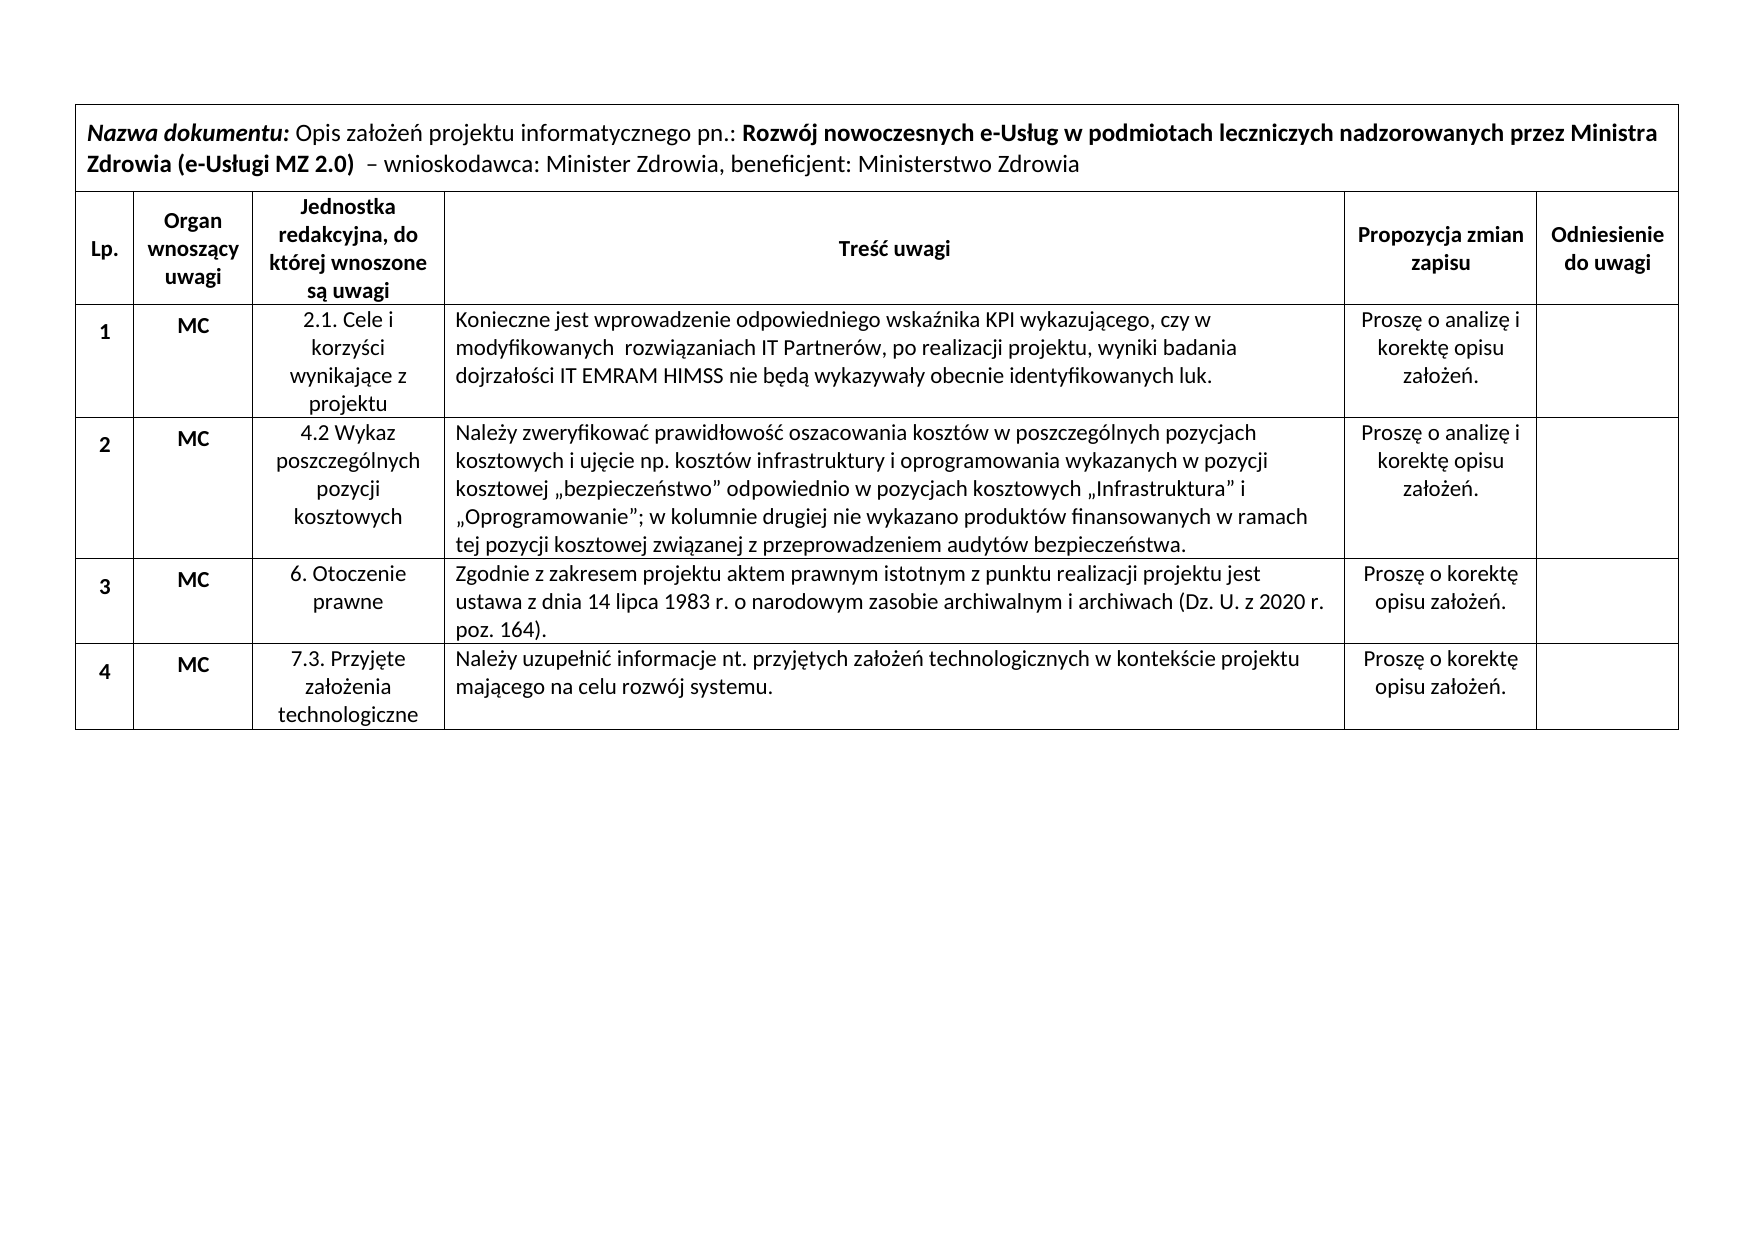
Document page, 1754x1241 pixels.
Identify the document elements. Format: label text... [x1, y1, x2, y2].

table_cell 4 [76, 644, 133, 728]
table_cell MC [134, 559, 252, 643]
table_cell Jednostka redakcyjna, do której wnoszone są uwagi [253, 192, 444, 304]
table_cell Należy uzupełnić informacje nt. przyjętych założeń technologicznych w kontekście projektu mającego na celu rozwój systemu. [445, 644, 1344, 728]
table_cell MC [134, 418, 252, 558]
table_cell Zgodnie z zakresem projektu aktem prawnym istotnym z punktu realizacji projektu jest ustawa z dnia 14 lipca 1983 r. o narodowym zasobie archiwalnym i archiwach (Dz. U. z 2020 r. poz. 164). [445, 559, 1344, 643]
table_cell Propozycja zmian zapisu [1345, 192, 1536, 304]
table_cell Należy zweryfikować prawidłowość oszacowania kosztów w poszczególnych pozycjach kosztowych i ujęcie np. kosztów infrastruktury i oprogramowania wykazanych w pozycji kosztowej „bezpieczeństwo” odpowiednio w pozycjach kosztowych „Infrastruktura” i „Oprogramowanie”; w kolumnie drugiej nie wykazano produktów finansowanych w ramach tej pozycji kosztowej związanej z przeprowadzeniem audytów bezpieczeństwa. [445, 418, 1344, 558]
table_cell Treść uwagi [445, 192, 1344, 304]
table_cell MC [134, 644, 252, 728]
table_cell 7.3. Przyjęte założenia technologiczne [253, 644, 444, 728]
table_cell Organ wnoszący uwagi [134, 192, 252, 304]
table_cell Lp. [76, 192, 133, 304]
table_cell Konieczne jest wprowadzenie odpowiedniego wskaźnika KPI wykazującego, czy w modyfikowanych rozwiązaniach IT Partnerów, po realizacji projektu, wyniki badania dojrzałości IT EMRAM HIMSS nie będą wykazywały obecnie identyfikowanych luk. [445, 305, 1344, 417]
table_cell [1537, 305, 1678, 417]
table_cell 6. Otoczenie prawne [253, 559, 444, 643]
table_cell Odniesienie do uwagi [1537, 192, 1678, 304]
table_cell [1537, 644, 1678, 728]
table_cell [1537, 559, 1678, 643]
table_cell [1537, 418, 1678, 558]
table_cell Proszę o analizę i korektę opisu założeń. [1345, 305, 1536, 417]
table_header Nazwa dokumentu: Opis założeń projektu informatycznego pn.: Rozwój nowoczesnych e-Usług w podmiotach leczniczych nadzorowanych przez Ministra Zdrowia (e-Usługi MZ 2.0) – wnioskodawca: Minister Zdrowia, beneficjent: Ministerstwo Zdrowia [76, 105, 1678, 191]
table_cell Proszę o korektę opisu założeń. [1345, 559, 1536, 643]
table_cell 1 [76, 305, 133, 417]
table_cell Proszę o korektę opisu założeń. [1345, 644, 1536, 728]
table_cell Proszę o analizę i korektę opisu założeń. [1345, 418, 1536, 558]
table_cell 4.2 Wykaz poszczególnych pozycji kosztowych [253, 418, 444, 558]
table_cell MC [134, 305, 252, 417]
table_cell 2.1. Cele i korzyści wynikające z projektu [253, 305, 444, 417]
table_cell 2 [76, 418, 133, 558]
table_cell 3 [76, 559, 133, 643]
